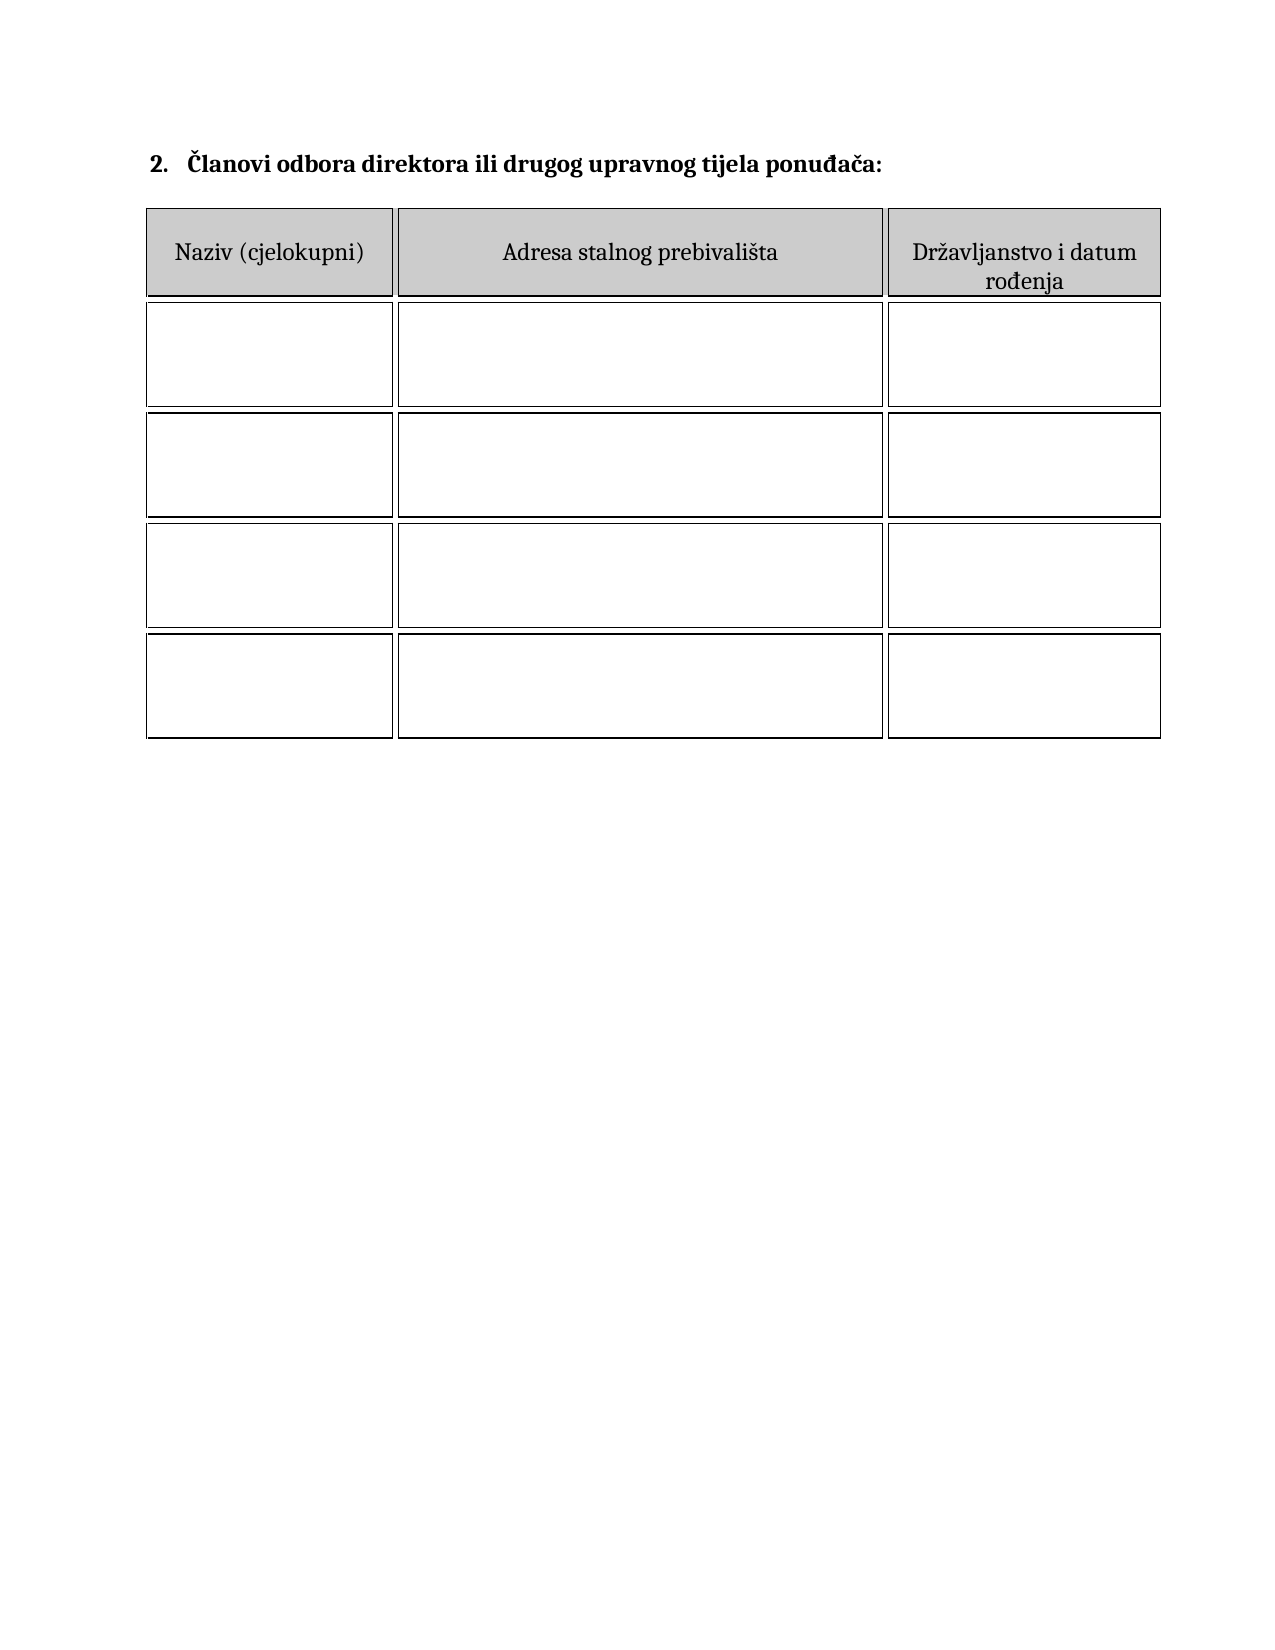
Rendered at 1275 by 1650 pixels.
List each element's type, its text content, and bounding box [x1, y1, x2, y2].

table_cell [883, 412, 888, 516]
table_cell [147, 517, 392, 522]
table_cell [883, 523, 888, 627]
table_cell [399, 414, 882, 516]
table_header Državljanstvo i datum rođenja [889, 209, 1160, 295]
table_cell [398, 518, 882, 522]
table_cell [393, 302, 398, 406]
table_cell [889, 524, 1160, 627]
list Članovi odbora direktora ili drugog upravnog tijela ponuđača: [150, 150, 1095, 179]
table_cell [883, 633, 888, 737]
table_cell [147, 413, 392, 516]
table_header Naziv (cjelokupni) [147, 209, 392, 295]
table_cell [147, 407, 392, 412]
table_cell [889, 407, 1161, 412]
table_cell [399, 303, 882, 406]
table_cell [147, 296, 392, 302]
table_cell [883, 302, 888, 406]
table_cell [399, 524, 882, 627]
table_cell [393, 523, 398, 627]
table_cell [889, 635, 1160, 737]
table_cell [889, 414, 1160, 516]
table_cell [398, 297, 882, 302]
table_cell [889, 297, 1161, 302]
table_cell [147, 524, 392, 627]
table_cell [393, 412, 398, 516]
table_cell [392, 295, 398, 302]
table_cell [393, 633, 398, 737]
table_cell [147, 628, 392, 633]
table_header Adresa stalnog prebivališta [399, 209, 882, 295]
table_cell [398, 739, 882, 743]
table_cell [147, 738, 392, 743]
table_cell [889, 303, 1160, 406]
table_cell [398, 407, 882, 412]
table_cell [398, 628, 882, 633]
table_cell [399, 635, 882, 737]
table_cell [147, 303, 392, 406]
table_cell [889, 628, 1161, 633]
table_cell [889, 739, 1161, 743]
table_header [393, 208, 398, 295]
table_header [883, 208, 888, 295]
table_cell [889, 518, 1161, 522]
table_cell [147, 634, 392, 737]
